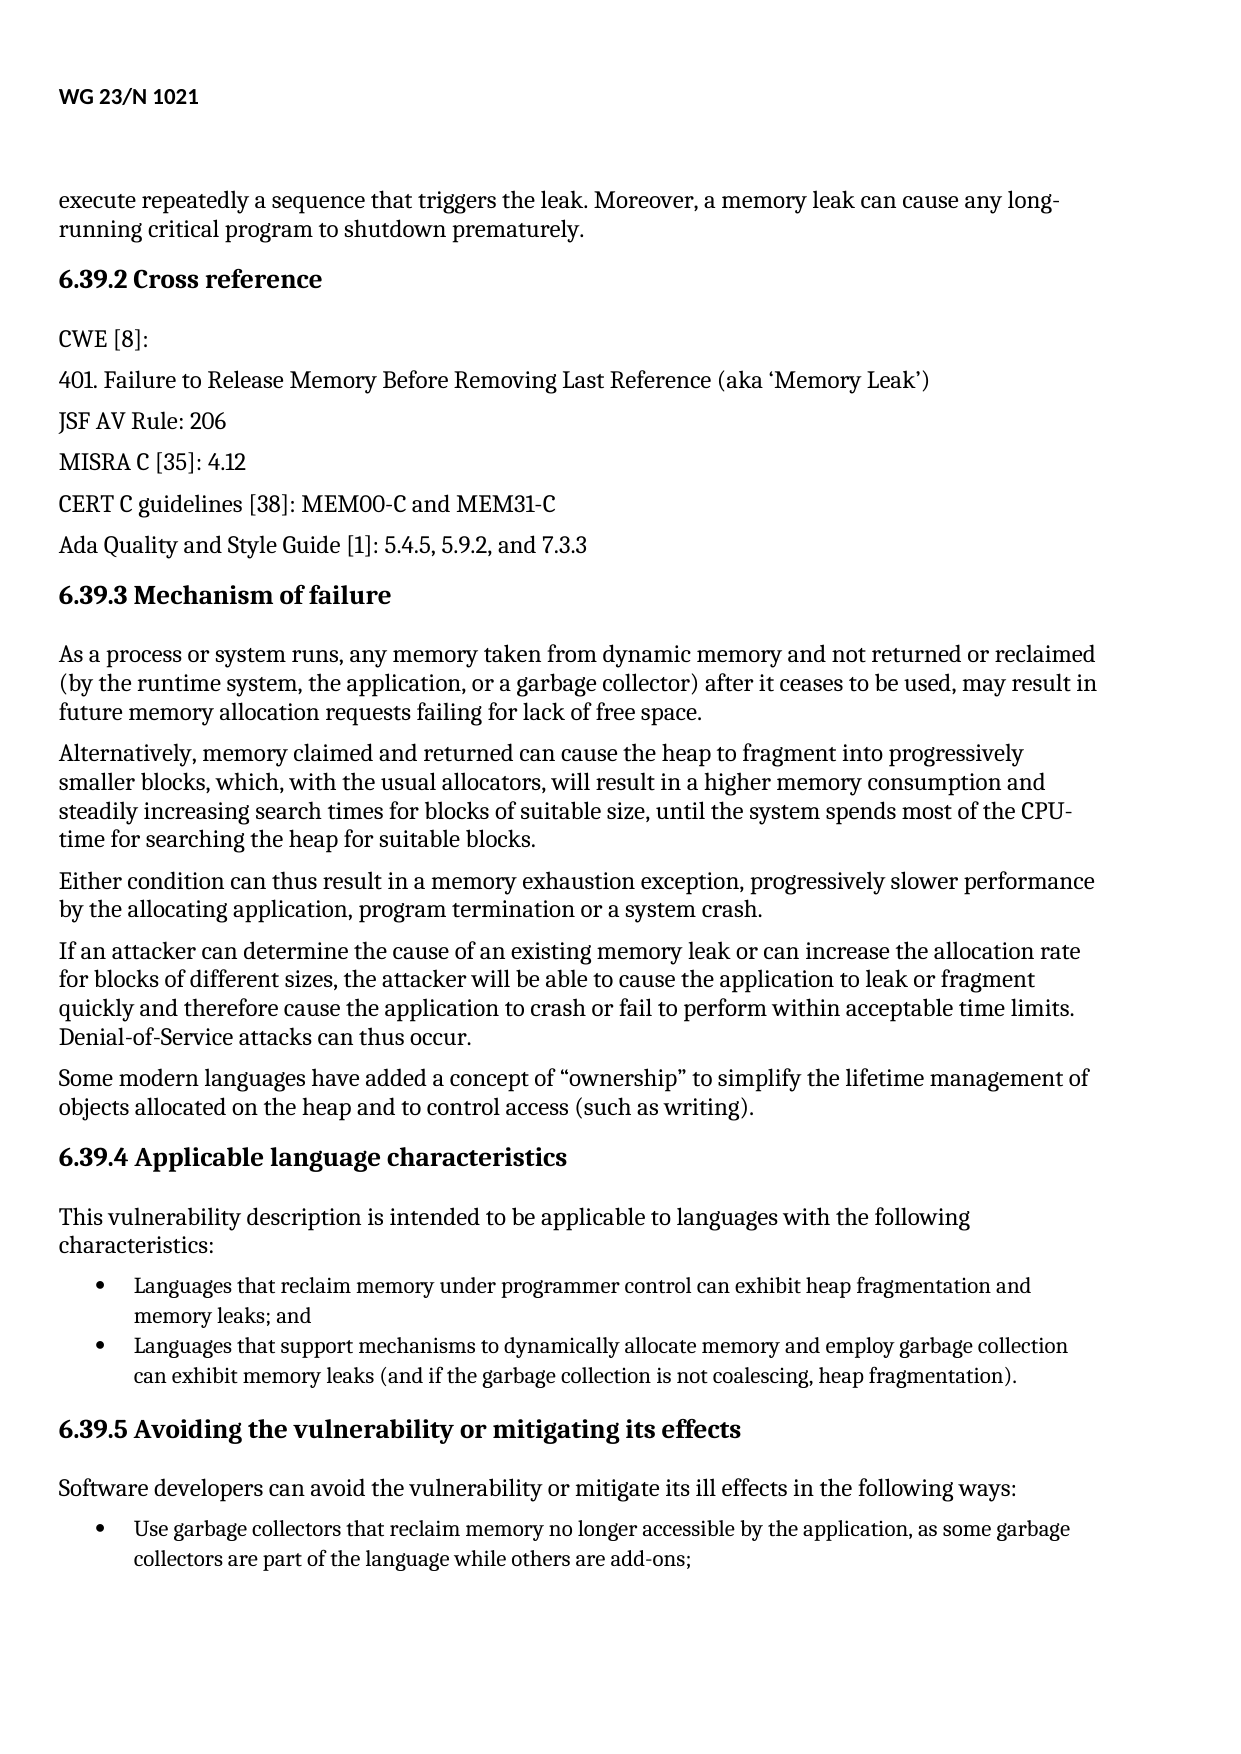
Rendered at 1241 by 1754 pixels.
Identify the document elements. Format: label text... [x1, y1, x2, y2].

text CWE [8]: [58, 324, 1099, 353]
subtitle 6.39.2 Cross reference [58, 264, 1099, 296]
text CERT C guidelines [38]: MEM00-C and MEM31-C [58, 489, 1099, 518]
text This vulnerability description is intended to be applicable to languages with the following characteristics: [58, 1203, 1099, 1260]
text As a process or system runs, any memory taken from dynamic memory and not returned or reclaimed (by the runtime system, the application, or a garbage collector) after it ceases to be used, may result in future memory allocation requests failing for lack of free space. [58, 640, 1099, 727]
text Some modern languages have added a concept of “ownership” to simplify the lifetime management of objects allocated on the heap and to control access (such as writing). [58, 1064, 1099, 1122]
text Software developers can avoid the vulnerability or mitigate its ill effects in the following ways: [58, 1474, 1099, 1503]
text JSF AV Rule: 206 [58, 407, 1099, 436]
list Use garbage collectors that reclaim memory no longer accessible by the application, as some garbage collectors are part of the language while others are add-ons; [96, 1516, 1099, 1572]
list Languages that support mechanisms to dynamically allocate memory and employ garbage collection can exhibit memory leaks (and if the garbage collection is not coalescing, heap fragmentation). [96, 1333, 1099, 1389]
text Alternatively, memory claimed and returned can cause the heap to fragment into progressively smaller blocks, which, with the usual allocators, will result in a higher memory consumption and steadily increasing search times for blocks of suitable size, until the system spends most of the CPU-time for searching the heap for suitable blocks. [58, 739, 1099, 854]
text Either condition can thus result in a memory exhaustion exception, progressively slower performance by the allocating application, program termination or a system crash. [58, 867, 1099, 924]
list Languages that reclaim memory under programmer control can exhibit heap fragmentation and memory leaks; and [96, 1273, 1099, 1329]
subtitle 6.39.4 Applicable language characteristics [58, 1142, 1099, 1174]
text MISRA C [35]: 4.12 [58, 448, 1099, 477]
text Ada Quality and Style Guide [1]: 5.4.5, 5.9.2, and 7.3.3 [58, 531, 1099, 559]
text 401. Failure to Release Memory Before Removing Last Reference (aka ‘Memory Leak’) [58, 366, 1099, 394]
subtitle 6.39.5 Avoiding the vulnerability or mitigating its effects [58, 1414, 1099, 1445]
text If an attacker can determine the cause of an existing memory leak or can increase the allocation rate for blocks of different sizes, the attacker will be able to cause the application to leak or fragment quickly and therefore cause the application to crash or fail to perform within acceptable time limits. Denial-of-Service attacks can thus occur. [58, 937, 1099, 1052]
subtitle 6.39.3 Mechanism of failure [58, 580, 1099, 611]
